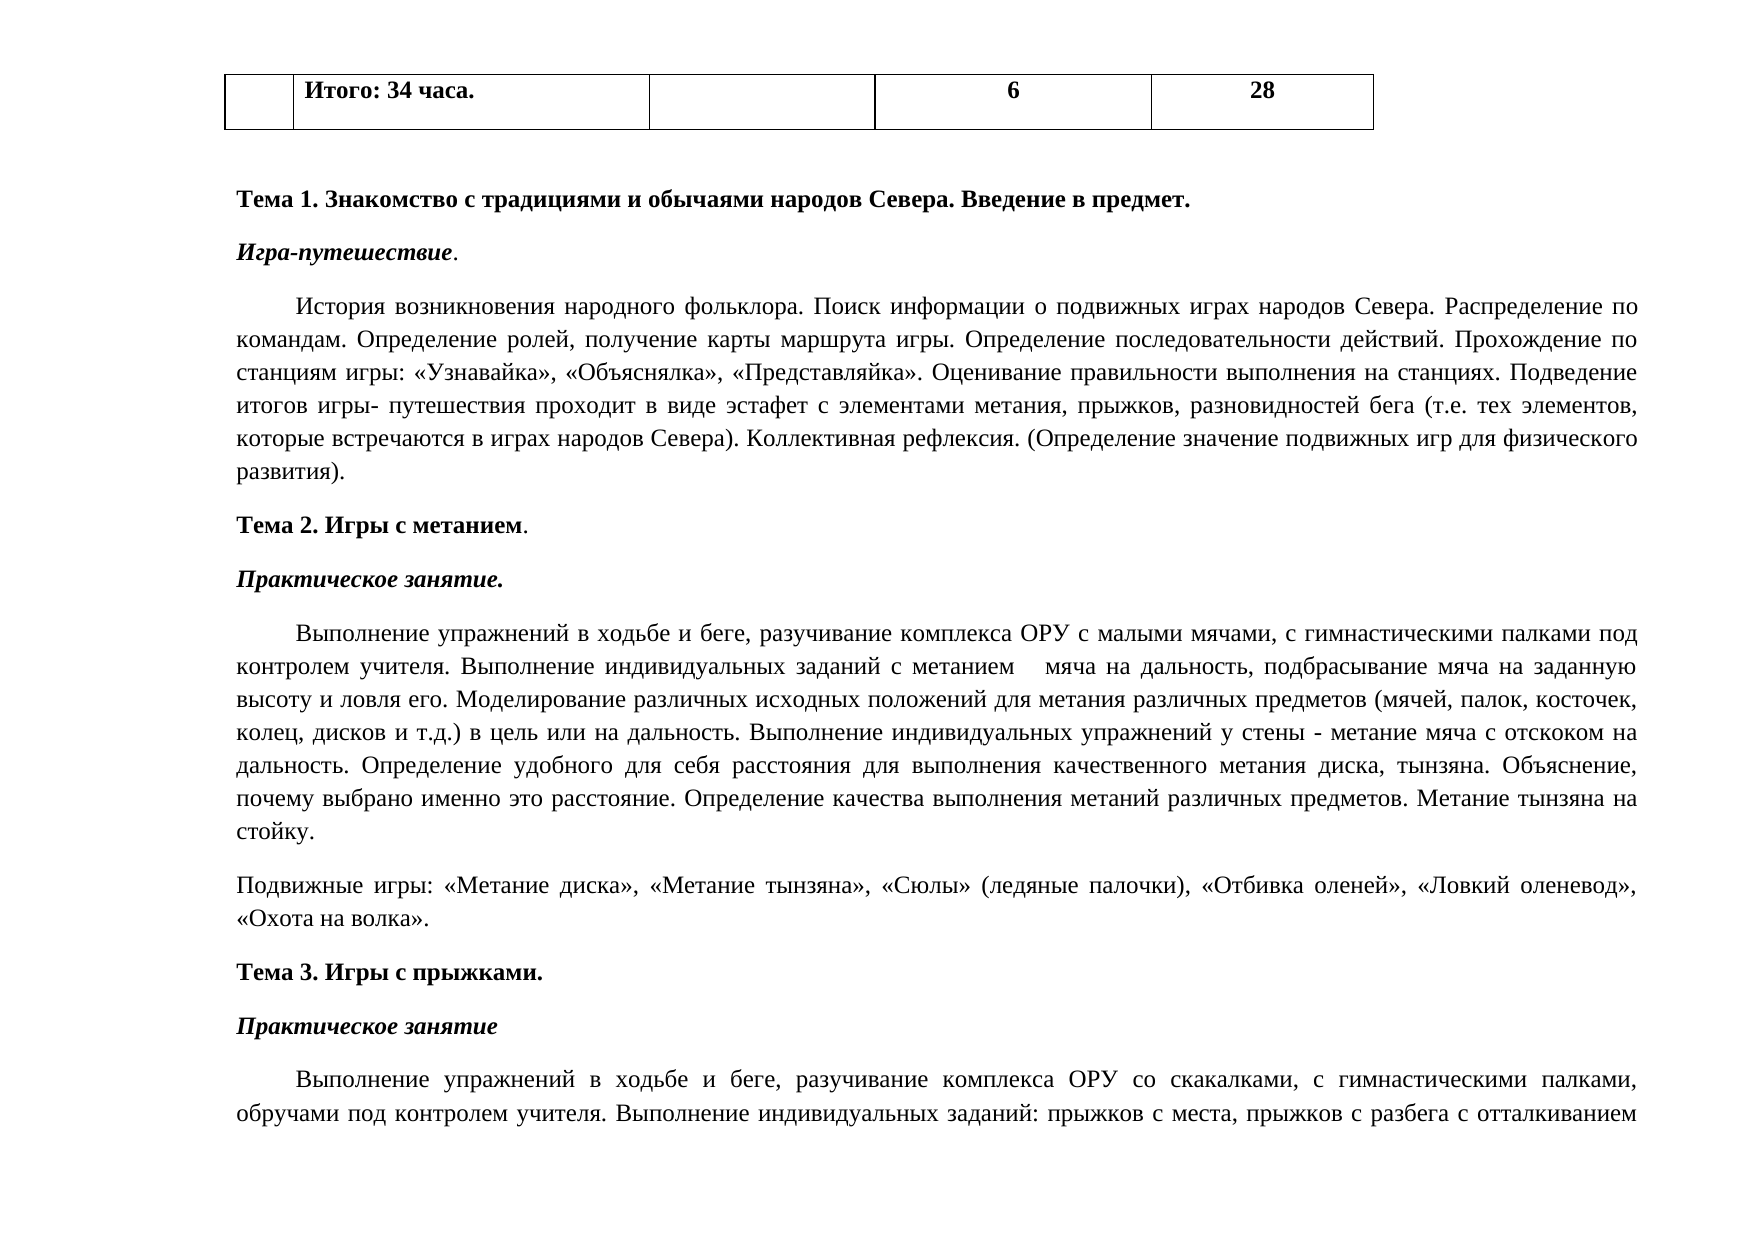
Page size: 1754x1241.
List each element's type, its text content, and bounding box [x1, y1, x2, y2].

table_cell 6 [876, 75, 1151, 129]
table_cell [226, 75, 293, 129]
table_cell [650, 75, 874, 129]
text Подвижные игры: «Метание диска», «Метание тынзяна», «Сюлы» (ледяные палочки), «Отбивка оленей», «Ловкий оленевод», «Охота на волка». [236, 870, 1639, 932]
text Игра-путешествие. [236, 237, 1639, 266]
text Тема 1. Знакомство с традициями и обычаями народов Севера. Введение в предмет. [236, 184, 1639, 212]
text Выполнение упражнений в ходьбе и беге, разучивание комплекса ОРУ с малыми мячами, с гимнастическими палками под контролем учителя. Выполнение индивидуальных заданий с метанием мяча на дальность, подбрасывание мяча на заданную высоту и ловля его. Моделирование различных исходных положений для метания различных предметов (мячей, палок, косточек, колец, дисков и т.д.) в цель или на дальность. Выполнение индивидуальных упражнений у стены - метание мяча с отскоком на дальность. Определение удобного для себя расстояния для выполнения качественного метания диска, тынзяна. Объяснение, почему выбрано именно это расстояние. Определение качества выполнения метаний различных предметов. Метание тынзяна на стойку. [236, 618, 1639, 845]
text История возникновения народного фольклора. Поиск информации о подвижных играх народов Севера. Распределение по командам. Определение ролей, получение карты маршрута игры. Определение последовательности действий. Прохождение по станциям игры: «Узнавайка», «Объяснялка», «Представляйка». Оценивание правильности выполнения на станциях. Подведение итогов игры- путешествия проходит в виде эстафет с элементами метания, прыжков, разновидностей бега (т.е. тех элементов, которые встречаются в играх народов Севера). Коллективная рефлексия. (Определение значение подвижных игр для физического развития). [236, 291, 1639, 485]
text Тема 2. Игры с метанием. [236, 510, 1639, 539]
table_cell Итого: 34 часа. [294, 75, 649, 129]
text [236, 1064, 1639, 1126]
table_cell 28 [1152, 75, 1373, 129]
text Тема 3. Игры с прыжками. [236, 957, 1639, 986]
text Практическое занятие [236, 1011, 1639, 1039]
text Практическое занятие. [236, 564, 1639, 593]
